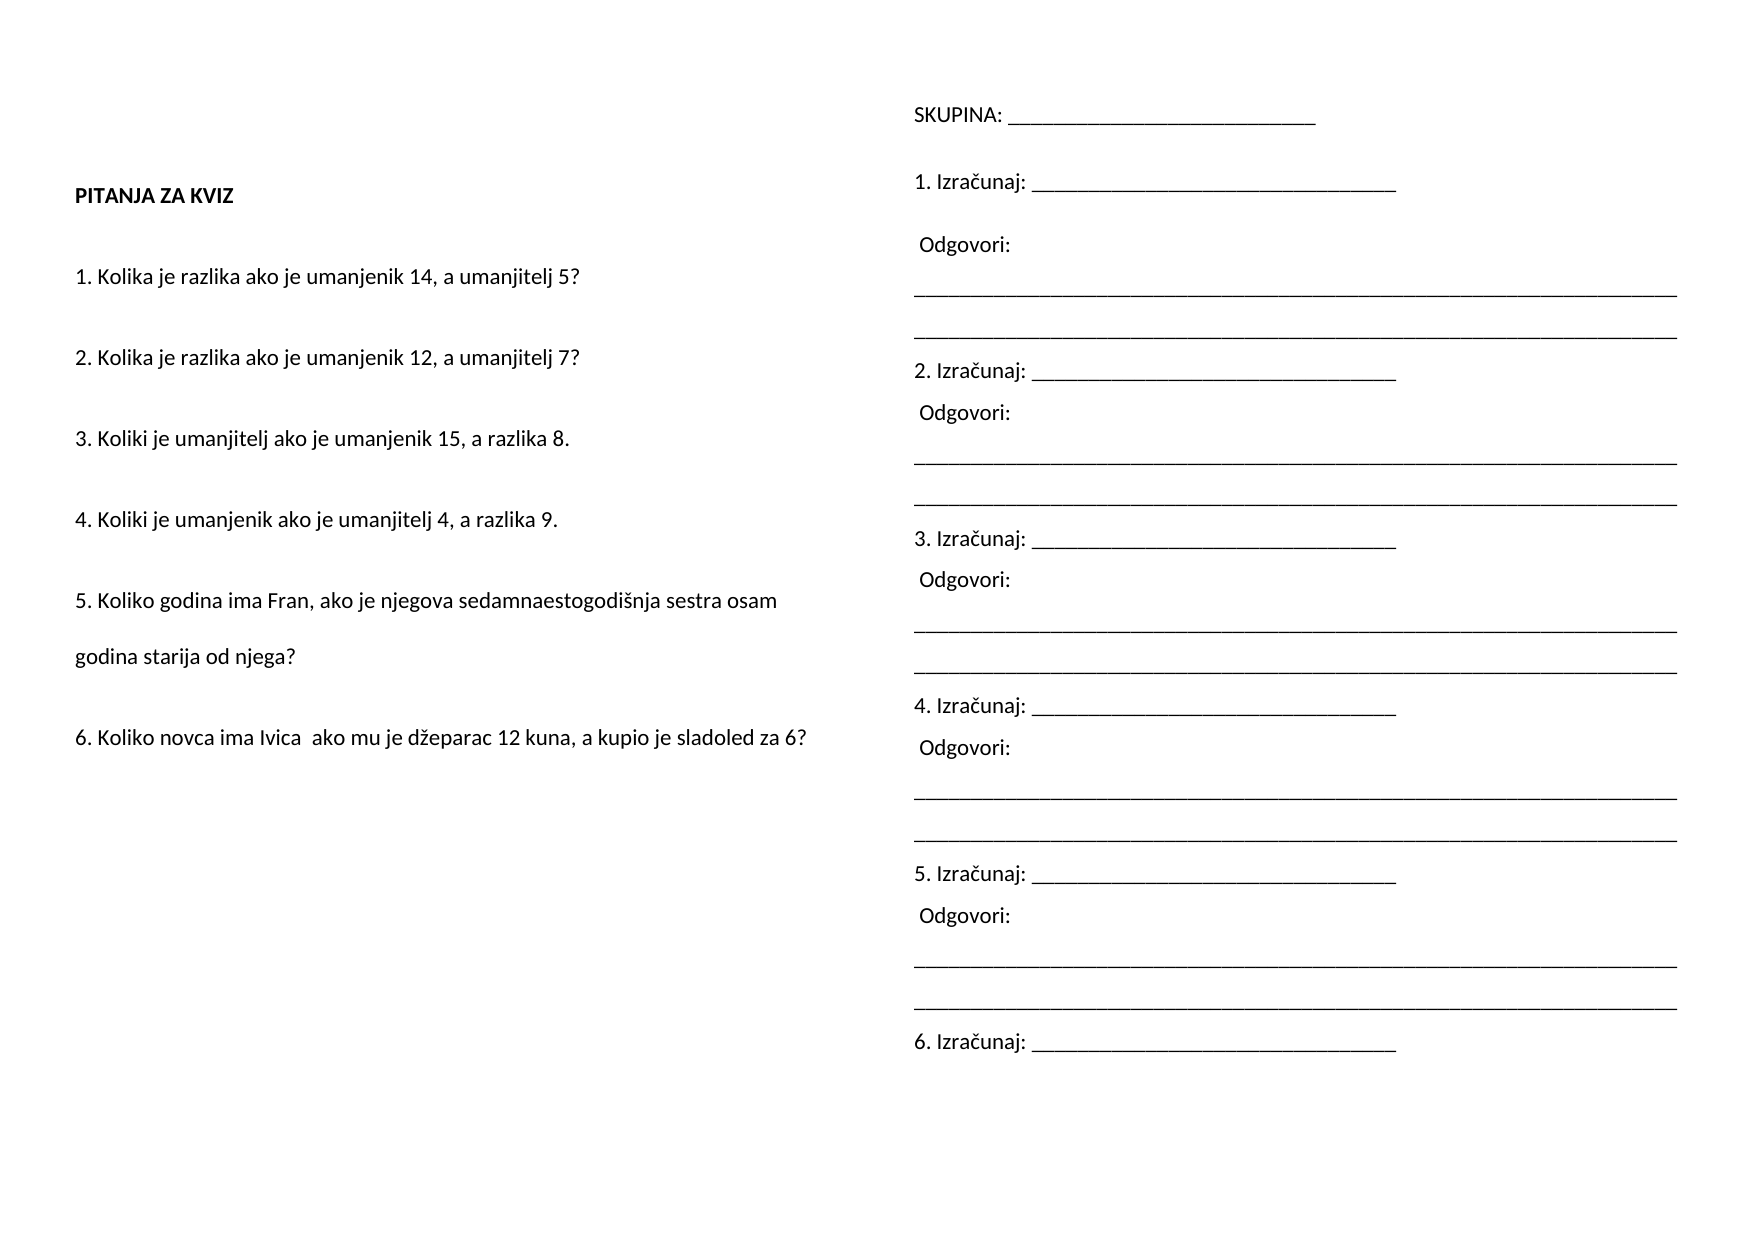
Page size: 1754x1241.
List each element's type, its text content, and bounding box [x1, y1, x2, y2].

text Odgovori: ______________________________________________________________________________________________________________________________________ [914, 566, 1679, 678]
text PITANJA ZA KVIZ [75, 181, 840, 209]
text Odgovori: ______________________________________________________________________________________________________________________________________ [914, 733, 1679, 846]
text SKUPINA: ___________________________ [914, 100, 1679, 128]
text Odgovori: ______________________________________________________________________________________________________________________________________ [914, 230, 1679, 342]
text 1. Izračunaj: ________________________________ [914, 167, 1679, 195]
text 5. Koliko godina ima Fran, ako je njegova sedamnaestogodišnja sestra osam godina starija od njega? [75, 586, 840, 670]
text 4. Izračunaj: ________________________________ [914, 692, 1679, 719]
text 3. Izračunaj: ________________________________ [914, 524, 1679, 552]
text 1. Kolika je razlika ako je umanjenik 14, a umanjitelj 5? [75, 262, 840, 290]
text Odgovori: ______________________________________________________________________________________________________________________________________ [914, 901, 1679, 1013]
text Odgovori: ______________________________________________________________________________________________________________________________________ [914, 398, 1679, 510]
text 3. Koliki je umanjitelj ako je umanjenik 15, a razlika 8. [75, 424, 840, 452]
text 5. Izračunaj: ________________________________ [914, 859, 1679, 887]
text 6. Izračunaj: ________________________________ [914, 1027, 1679, 1055]
text 2. Izračunaj: ________________________________ [914, 356, 1679, 384]
text 4. Koliki je umanjenik ako je umanjitelj 4, a razlika 9. [75, 505, 840, 533]
text 2. Kolika je razlika ako je umanjenik 12, a umanjitelj 7? [75, 343, 840, 371]
text 6. Koliko novca ima Ivica ako mu je džeparac 12 kuna, a kupio je sladoled za 6? [75, 723, 840, 751]
